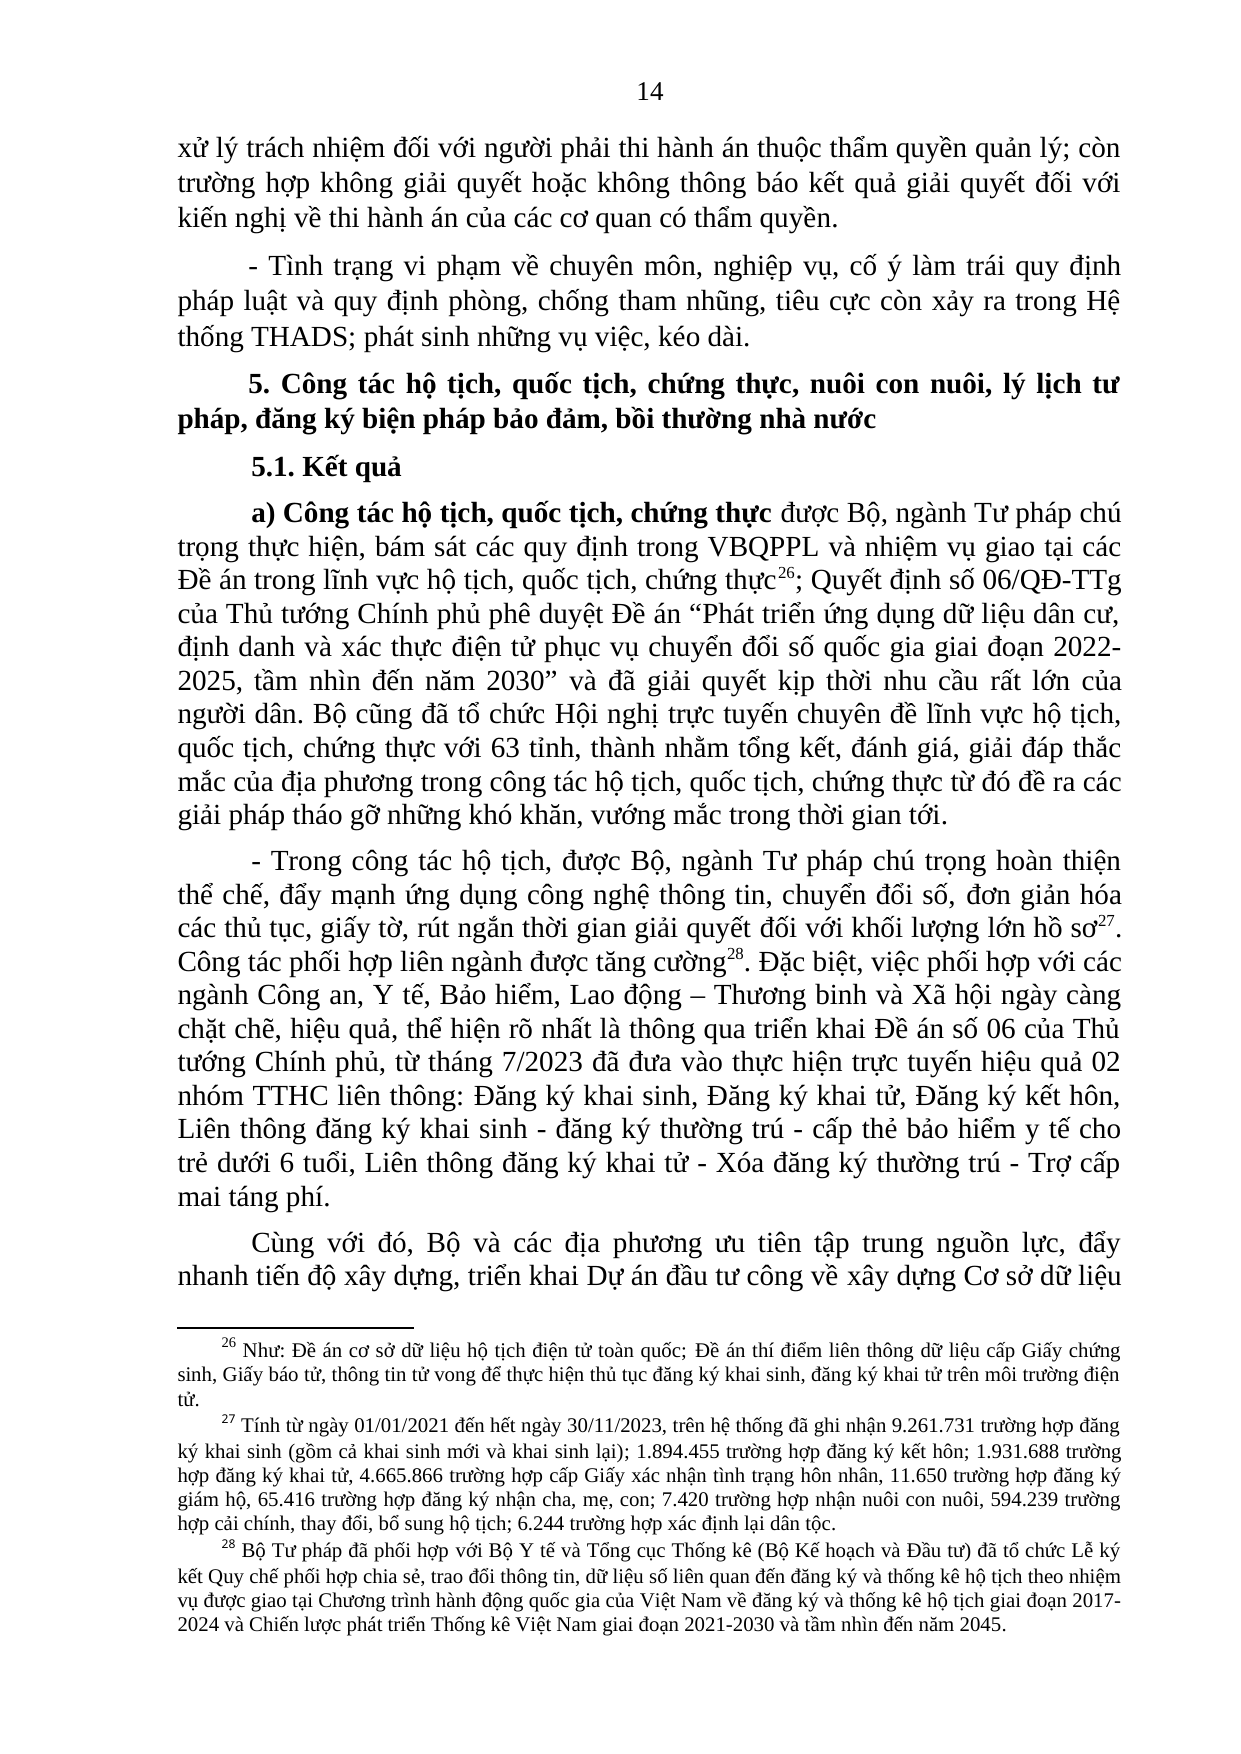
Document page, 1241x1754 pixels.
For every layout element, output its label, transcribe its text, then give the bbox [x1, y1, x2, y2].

text a) Công tác hộ tịch, quốc tịch, chứng thực được Bộ, ngành Tư pháp chú trọng thực hiện, bám sát các quy định trong VBQPPL và nhiệm vụ giao tại các Đề án trong lĩnh vực hộ tịch, quốc tịch, chứng thực; Quyết định số 06/QĐ-TTg của Thủ tướng Chính phủ phê duyệt Đề án “Phát triển ứng dụng dữ liệu dân cư, định danh và xác thực điện tử phục vụ chuyển đổi số quốc gia giai đoạn 2022-2025, tầm nhìn đến năm 2030” và đã giải quyết kịp thời nhu cầu rất lớn của người dân. Bộ cũng đã tổ chức Hội nghị trực tuyến chuyên đề lĩnh vực hộ tịch, quốc tịch, chứng thực với 63 tỉnh, thành nhằm tổng kết, đánh giá, giải đáp thắc mắc của địa phương trong công tác hộ tịch, quốc tịch, chứng thực từ đó đề ra các giải pháp tháo gỡ những khó khăn, vướng mắc trong thời gian tới. [177, 495, 1122, 831]
text 5.1. Kết quả [177, 449, 1122, 483]
text 5. Công tác hộ tịch, quốc tịch, chứng thực, nuôi con nuôi, lý lịch tư pháp, đăng ký biện pháp bảo đảm, bồi thường nhà nước [177, 366, 1122, 435]
text - Trong công tác hộ tịch, được Bộ, ngành Tư pháp chú trọng hoàn thiện thể chế, đẩy mạnh ứng dụng công nghệ thông tin, chuyển đổi số, đơn giản hóa các thủ tục, giấy tờ, rút ngắn thời gian giải quyết đối với khối lượng lớn hồ sơ. Công tác phối hợp liên ngành được tăng cường. Đặc biệt, việc phối hợp với các ngành Công an, Y tế, Bảo hiểm, Lao động – Thương binh và Xã hội ngày càng chặt chẽ, hiệu quả, thể hiện rõ nhất là thông qua triển khai Đề án số 06 của Thủ tướng Chính phủ, từ tháng 7/2023 đã đưa vào thực hiện trực tuyến hiệu quả 02 nhóm TTHC liên thông: Đăng ký khai sinh, Đăng ký khai tử, Đăng ký kết hôn, Liên thông đăng ký khai sinh - đăng ký thường trú - cấp thẻ bảo hiểm y tế cho trẻ dưới 6 tuổi, Liên thông đăng ký khai tử - Xóa đăng ký thường trú - Trợ cấp mai táng phí. [177, 843, 1122, 1212]
text - Tình trạng vi phạm về chuyên môn, nghiệp vụ, cố ý làm trái quy định pháp luật và quy định phòng, chống tham nhũng, tiêu cực còn xảy ra trong Hệ thống THADS; phát sinh những vụ việc, kéo dài. [177, 248, 1122, 352]
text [177, 199, 1122, 234]
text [177, 1225, 1122, 1292]
